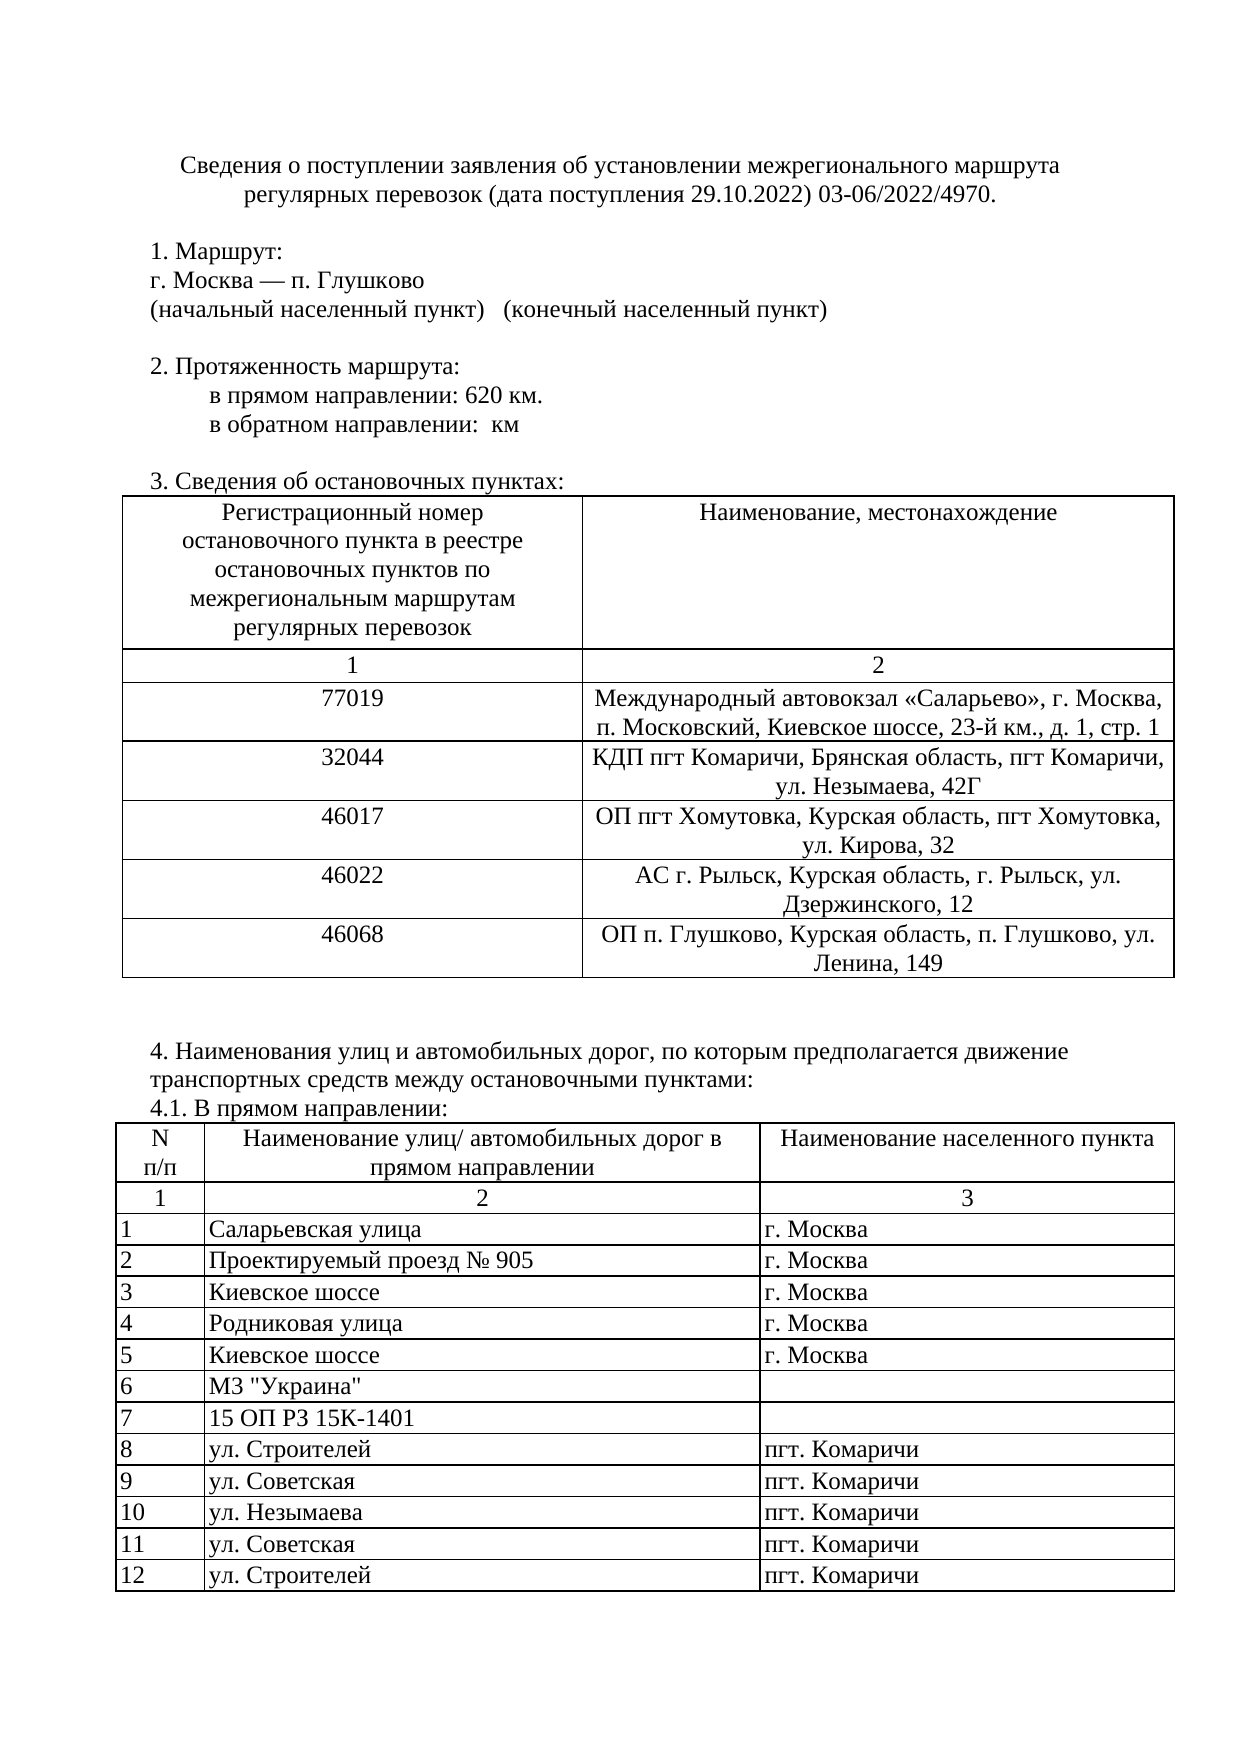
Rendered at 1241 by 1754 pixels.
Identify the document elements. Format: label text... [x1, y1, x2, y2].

table_header Наименование, местонахождение [583, 497, 1173, 648]
table_cell пгт. Комаричи [761, 1560, 1174, 1590]
table_cell ул. Незымаева [205, 1497, 759, 1527]
table_cell 9 [117, 1466, 204, 1496]
table_cell Киевское шоссе [205, 1340, 759, 1370]
table_cell 46068 [123, 919, 582, 977]
table_cell пгт. Комаричи [761, 1434, 1174, 1464]
table_cell 1 [117, 1214, 204, 1244]
table_cell 3 [761, 1183, 1174, 1212]
table_cell 46017 [123, 801, 582, 858]
table_cell 2 [583, 650, 1173, 681]
table_cell ул. Строителей [205, 1560, 759, 1590]
text г. Москва — п. Глушково [150, 265, 1090, 294]
text Сведения о поступлении заявления об установлении межрегионального маршрута регулярных перевозок (дата поступления 29.10.2022) 03-06/2022/4970. [150, 150, 1090, 207]
text 4.1. В прямом направлении: [150, 1093, 1090, 1122]
table_cell пгт. Комаричи [761, 1497, 1174, 1527]
table_cell Международный автовокзал «Саларьево», г. Москва, п. Московский, Киевское шоссе, 23-й км., д. 1, стр. 1 [583, 683, 1173, 740]
table_cell 2 [205, 1183, 759, 1212]
table_cell М3 "Украина" [205, 1371, 759, 1401]
table_cell пгт. Комаричи [761, 1529, 1174, 1558]
text в обратном направлении: км [150, 409, 1090, 437]
table_cell г. Москва [761, 1308, 1174, 1338]
table_header N п/п [117, 1124, 204, 1181]
table_cell [761, 1371, 1174, 1401]
table_cell ул. Советская [205, 1529, 759, 1558]
text 4. Наименования улиц и автомобильных дорог, по которым предполагается движение транспортных средств между остановочными пунктами: [150, 1036, 1090, 1093]
table_header Наименование улиц/ автомобильных дорог в прямом направлении [205, 1124, 759, 1181]
table_cell 46022 [123, 860, 582, 918]
table_cell 2 [117, 1246, 204, 1275]
table_cell ул. Советская [205, 1466, 759, 1496]
table_cell 10 [117, 1497, 204, 1527]
table_header Наименование населенного пункта [761, 1124, 1174, 1181]
table_cell 1 [123, 650, 582, 681]
text в прямом направлении: 620 км. [150, 380, 1090, 409]
table_cell 11 [117, 1529, 204, 1558]
table_cell ОП пгт Хомутовка, Курская область, пгт Хомутовка, ул. Кирова, 32 [583, 801, 1173, 858]
table_cell АС г. Рыльск, Курская область, г. Рыльск, ул. Дзержинского, 12 [583, 860, 1173, 918]
table_cell 77019 [123, 683, 582, 740]
table_cell 32044 [123, 742, 582, 799]
table_cell Родниковая улица [205, 1308, 759, 1338]
table_header Регистрационный номер остановочного пункта в реестре остановочных пунктов по межрегиональным маршрутам регулярных перевозок [123, 497, 582, 648]
table_cell 15 ОП РЗ 15К-1401 [205, 1403, 759, 1433]
table_cell ул. Строителей [205, 1434, 759, 1464]
text 1. Маршрут: [150, 236, 1090, 265]
table_cell ОП п. Глушково, Курская область, п. Глушково, ул. Ленина, 149 [583, 919, 1173, 977]
table_cell г. Москва [761, 1340, 1174, 1370]
table_cell 8 [117, 1434, 204, 1464]
table_cell Киевское шоссе [205, 1277, 759, 1307]
text 2. Протяженность маршрута: [150, 351, 1090, 380]
text (начальный населенный пункт) (конечный населенный пункт) [150, 294, 1090, 322]
table_cell 7 [117, 1403, 204, 1433]
table_cell [761, 1403, 1174, 1433]
table_cell КДП пгт Комаричи, Брянская область, пгт Комаричи, ул. Незымаева, 42Г [583, 742, 1173, 799]
table_cell г. Москва [761, 1214, 1174, 1244]
table_cell 6 [117, 1371, 204, 1401]
table_cell г. Москва [761, 1277, 1174, 1307]
table_cell 1 [117, 1183, 204, 1212]
table_cell пгт. Комаричи [761, 1466, 1174, 1496]
table_cell 5 [117, 1340, 204, 1370]
table_cell Проектируемый проезд № 905 [205, 1246, 759, 1275]
table_cell 12 [117, 1560, 204, 1590]
table_cell г. Москва [761, 1246, 1174, 1275]
table_cell 3 [117, 1277, 204, 1307]
text 3. Сведения об остановочных пунктах: [150, 466, 1090, 495]
table_cell 4 [117, 1308, 204, 1338]
table_cell Саларьевская улица [205, 1214, 759, 1244]
